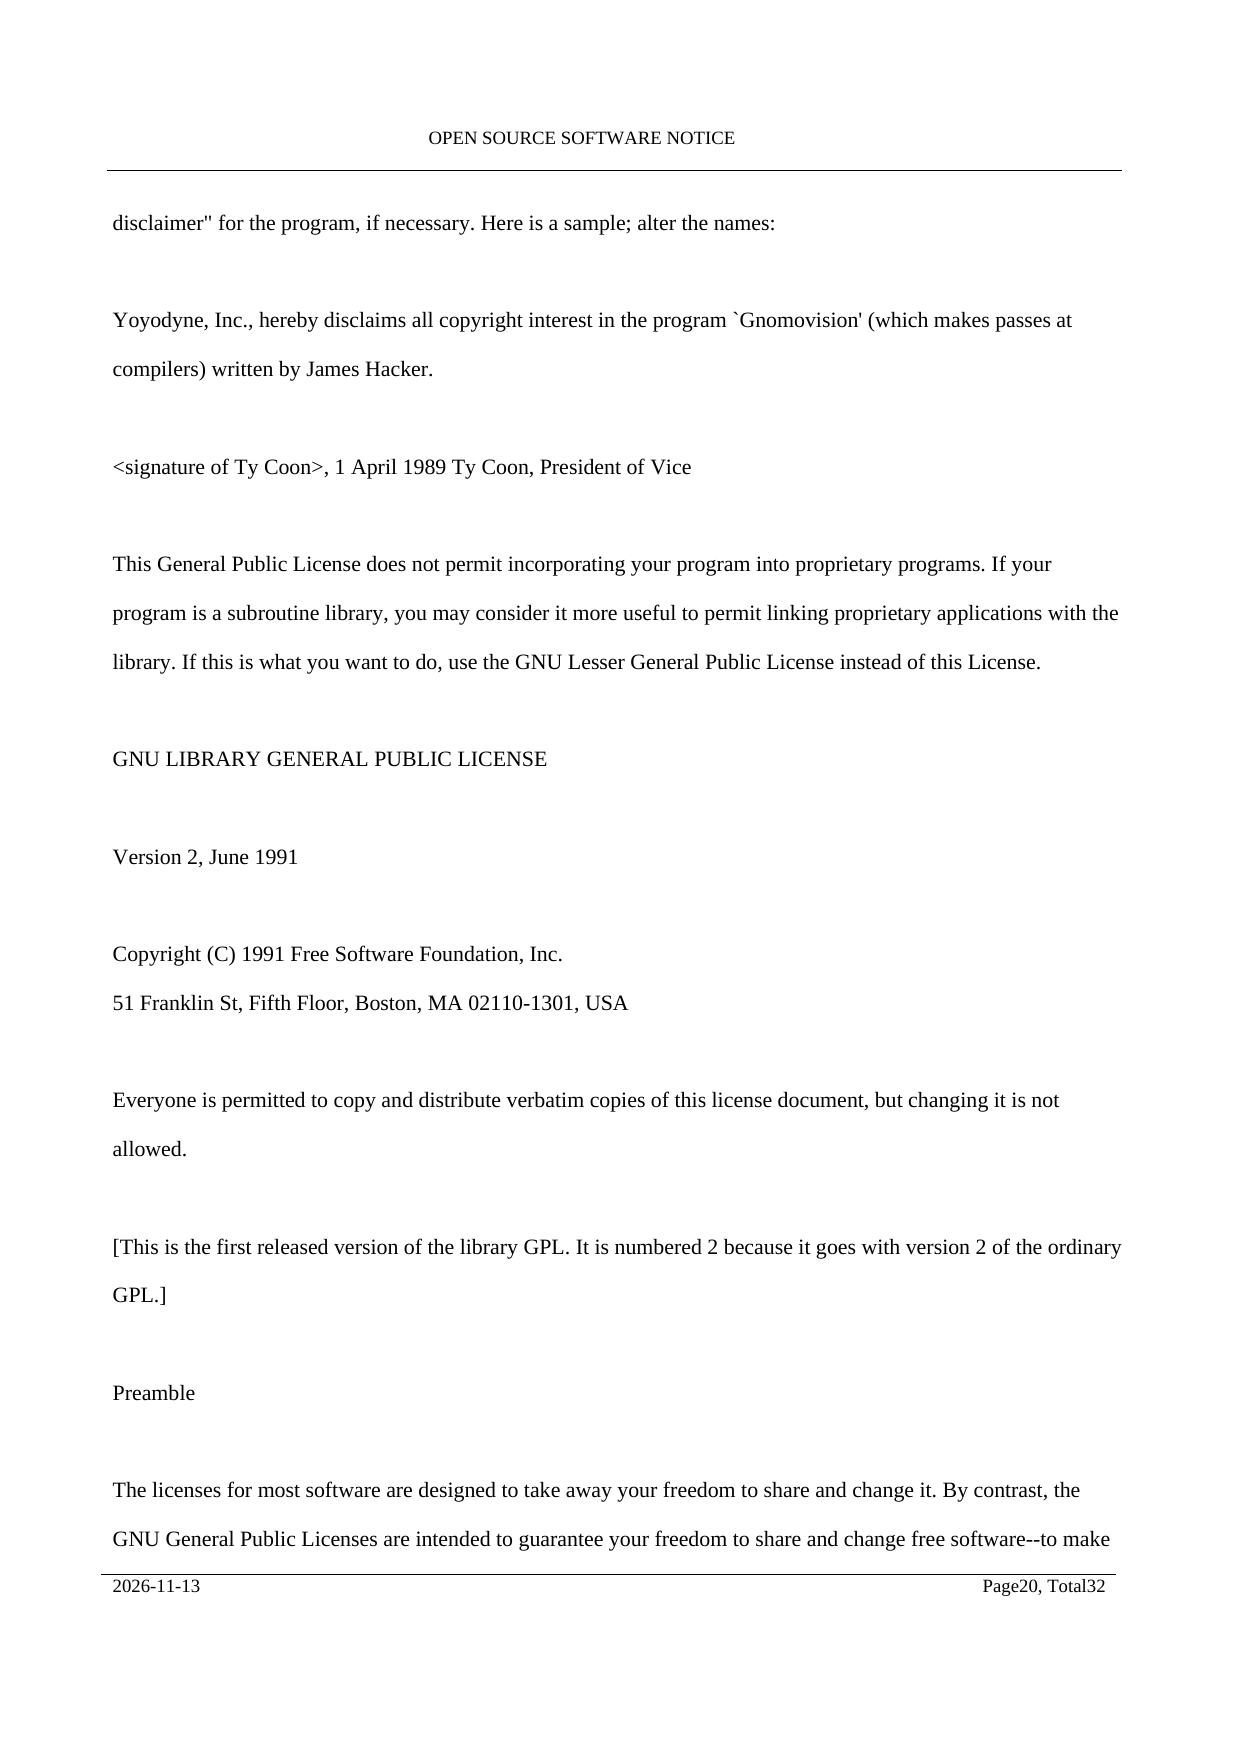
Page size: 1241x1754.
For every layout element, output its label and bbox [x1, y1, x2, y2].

text [112, 206, 1128, 1555]
